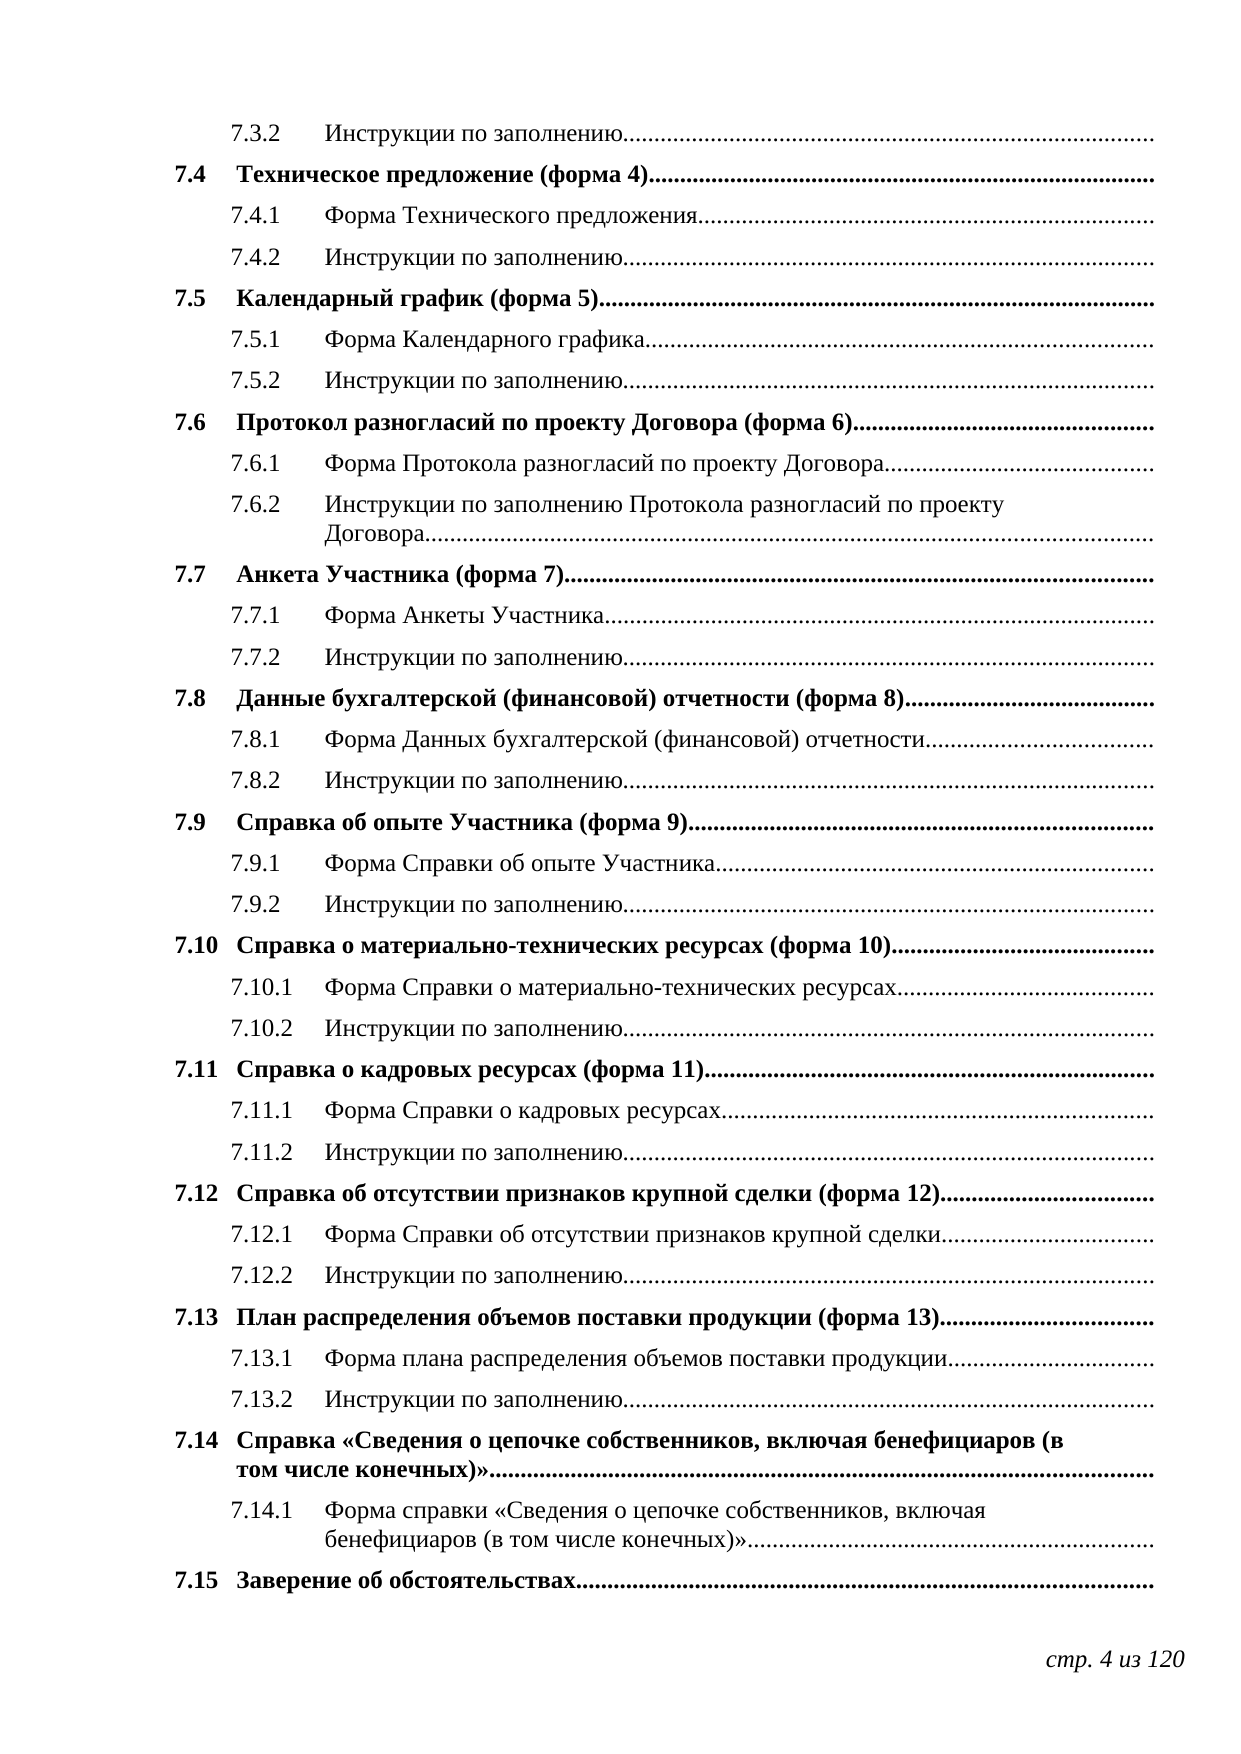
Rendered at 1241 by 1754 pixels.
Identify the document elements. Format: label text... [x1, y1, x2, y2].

text 7.11 Справка о кадровых ресурсах (форма 11) 70 [174, 1054, 1093, 1083]
text 7.5.2 Инструкции по заполнению 56 [230, 366, 1063, 394]
text 7.10.2 Инструкции по заполнению 69 [230, 1013, 1063, 1042]
text 7.6.1 Форма Протокола разногласий по проекту Договора 57 [230, 448, 1063, 477]
text 7.5.1 Форма Календарного графика 55 [230, 324, 1063, 353]
text 7.13 План распределения объемов поставки продукции (форма 13) 75 [174, 1302, 1093, 1331]
text 7.8.2 Инструкции по заполнению 63 [230, 766, 1063, 794]
text 7.13.2 Инструкции по заполнению 76 [230, 1384, 1063, 1413]
text 7.4.1 Форма Технического предложения 53 [230, 201, 1063, 229]
text 7.4 Техническое предложение (форма 4) 53 [174, 159, 1093, 188]
text 7.13.1 Форма плана распределения объемов поставки продукции 75 [230, 1343, 1063, 1372]
text 7.11.1 Форма Справки о кадровых ресурсах 70 [230, 1096, 1063, 1124]
text 7.12.2 Инструкции по заполнению 74 [230, 1261, 1063, 1289]
text 7.10.1 Форма Справки о материально-технических ресурсах 68 [230, 972, 1063, 1001]
text 7.12.1 Форма Справки об отсутствии признаков крупной сделки 73 [230, 1219, 1063, 1248]
text 7.9.2 Инструкции по заполнению 67 [230, 889, 1063, 918]
text 7.3.2 Инструкции по заполнению 52 [230, 118, 1063, 147]
text 7.6.2 Инструкции по заполнению Протокола разногласий по проекту Договора 58 [230, 489, 1063, 547]
text 7.9 Справка об опыте Участника (форма 9) 64 [174, 807, 1093, 836]
text 7.7.1 Форма Анкеты Участника 59 [230, 601, 1063, 629]
text 7.14 Справка «Сведения о цепочке собственников, включая бенефициаров (в том числе конечных)» 77 [174, 1426, 1093, 1483]
text 7.4.2 Инструкции по заполнению 54 [230, 242, 1063, 271]
text 7.11.2 Инструкции по заполнению 72 [230, 1137, 1063, 1166]
text 7.8 Данные бухгалтерской (финансовой) отчетности (форма 8) 61 [174, 683, 1093, 712]
text 7.7 Анкета Участника (форма 7) 59 [174, 559, 1093, 588]
text 7.15 Заверение об обстоятельствах 86 [174, 1566, 1093, 1594]
text 7.10 Справка о материально-технических ресурсах (форма 10) 68 [174, 931, 1093, 959]
text 7.12 Справка об отсутствии признаков крупной сделки (форма 12) 73 [174, 1178, 1093, 1207]
text 7.8.1 Форма Данных бухгалтерской (финансовой) отчетности 61 [230, 724, 1063, 753]
text 7.9.1 Форма Справки об опыте Участника 64 [230, 848, 1063, 877]
text 7.14.1 Форма справки «Сведения о цепочке собственников, включая бенефициаров (в том числе конечных)» 77 [230, 1496, 1063, 1553]
text 7.7.2 Инструкции по заполнению 60 [230, 642, 1063, 671]
text 7.6 Протокол разногласий по проекту Договора (форма 6) 57 [174, 407, 1093, 436]
text 7.5 Календарный график (форма 5) 55 [174, 283, 1093, 312]
